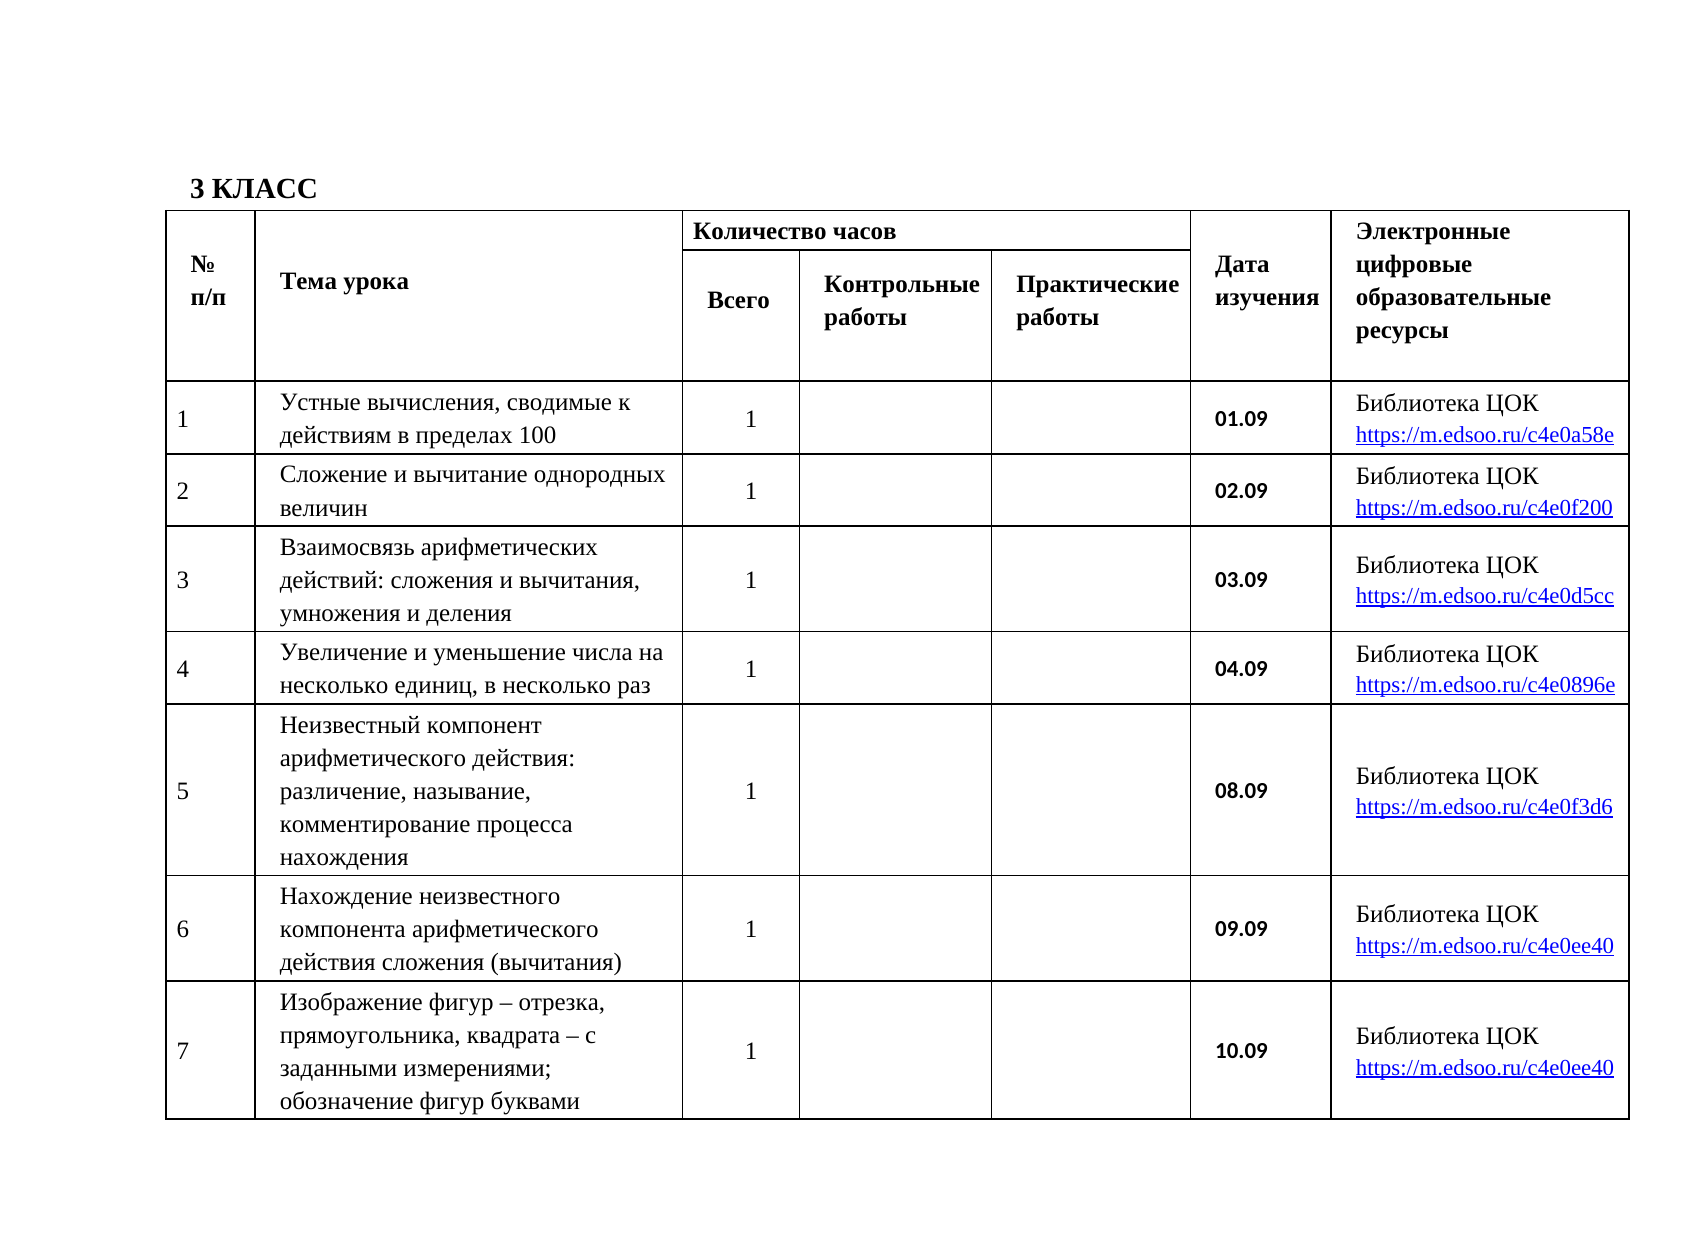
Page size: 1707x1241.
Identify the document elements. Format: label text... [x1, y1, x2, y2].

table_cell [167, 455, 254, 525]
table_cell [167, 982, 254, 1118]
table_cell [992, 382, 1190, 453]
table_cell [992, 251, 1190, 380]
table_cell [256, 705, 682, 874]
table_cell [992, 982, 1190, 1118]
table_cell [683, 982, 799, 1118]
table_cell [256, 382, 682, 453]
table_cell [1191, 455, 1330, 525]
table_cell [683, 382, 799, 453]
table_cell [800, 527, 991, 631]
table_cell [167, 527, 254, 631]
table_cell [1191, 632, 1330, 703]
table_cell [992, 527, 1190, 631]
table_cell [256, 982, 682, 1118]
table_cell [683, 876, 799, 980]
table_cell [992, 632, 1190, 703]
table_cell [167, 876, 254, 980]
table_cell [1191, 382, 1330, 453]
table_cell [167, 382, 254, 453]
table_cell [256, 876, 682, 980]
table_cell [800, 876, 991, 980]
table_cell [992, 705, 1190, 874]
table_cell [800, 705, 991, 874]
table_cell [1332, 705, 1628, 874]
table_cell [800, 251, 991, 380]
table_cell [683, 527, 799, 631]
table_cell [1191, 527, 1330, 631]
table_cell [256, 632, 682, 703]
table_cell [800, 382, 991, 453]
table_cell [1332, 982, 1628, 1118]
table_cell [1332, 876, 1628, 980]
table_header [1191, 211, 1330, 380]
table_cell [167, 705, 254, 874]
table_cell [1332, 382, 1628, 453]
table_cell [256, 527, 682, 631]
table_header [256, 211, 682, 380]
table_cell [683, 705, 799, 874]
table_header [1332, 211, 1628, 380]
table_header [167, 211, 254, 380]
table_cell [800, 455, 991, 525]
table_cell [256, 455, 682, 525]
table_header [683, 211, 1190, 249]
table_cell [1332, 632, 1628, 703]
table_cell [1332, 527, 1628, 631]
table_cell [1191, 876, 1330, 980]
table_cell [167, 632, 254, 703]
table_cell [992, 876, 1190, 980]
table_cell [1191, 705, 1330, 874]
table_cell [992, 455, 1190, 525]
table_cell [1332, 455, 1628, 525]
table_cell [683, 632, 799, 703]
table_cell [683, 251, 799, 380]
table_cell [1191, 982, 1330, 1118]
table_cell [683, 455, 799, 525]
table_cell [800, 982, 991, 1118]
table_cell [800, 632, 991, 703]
text 3 КЛАСС [190, 171, 1618, 205]
